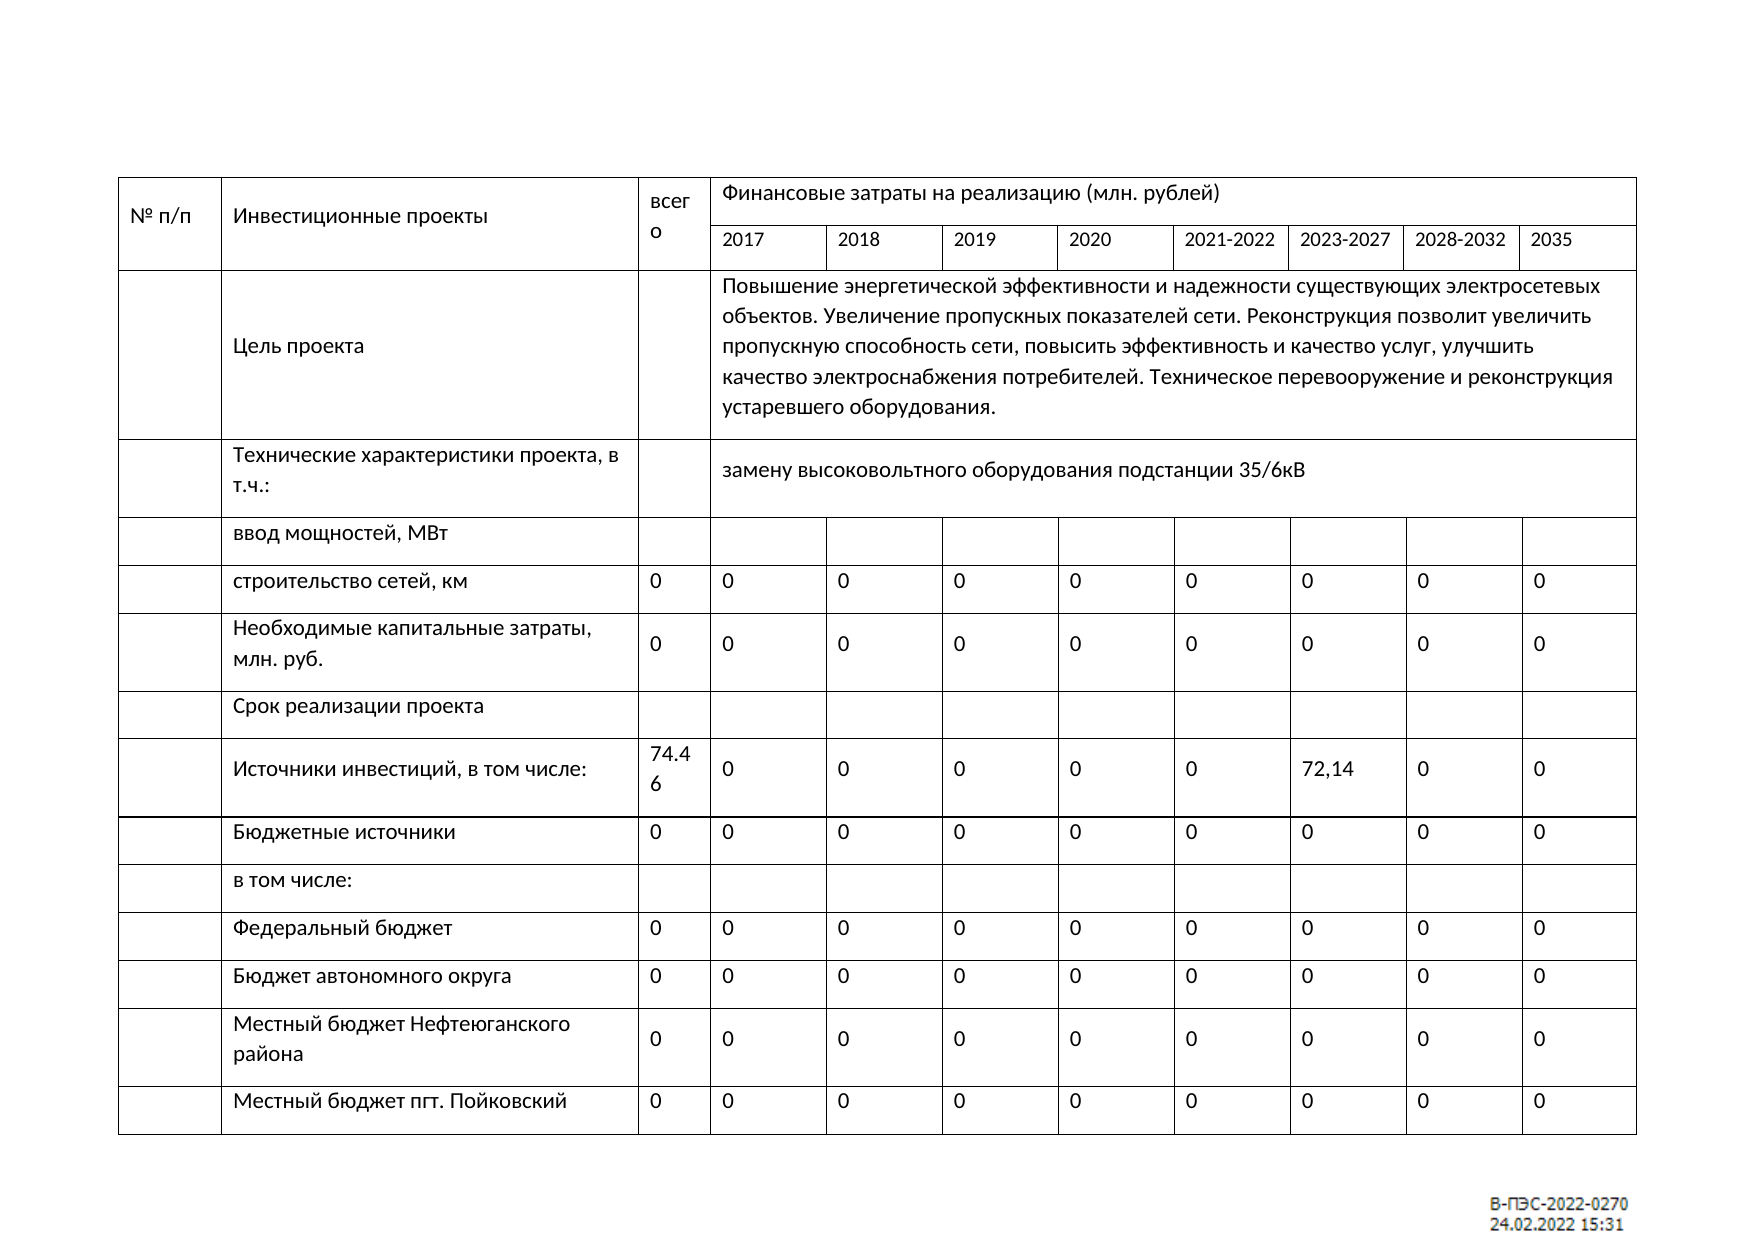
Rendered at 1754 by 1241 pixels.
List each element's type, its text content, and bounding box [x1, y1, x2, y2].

table_cell 0 [1407, 961, 1522, 1008]
table_cell [1291, 518, 1406, 565]
table_cell 0 [711, 614, 826, 691]
table_cell [639, 271, 710, 439]
table_cell замену высоковольтного оборудования подстанции 35/6кВ [711, 440, 1636, 517]
table_cell 0 [711, 913, 826, 960]
table_cell [1175, 692, 1290, 738]
table_cell [639, 865, 710, 912]
table_cell [119, 913, 221, 960]
table_cell [1523, 518, 1636, 565]
table_cell 0 [827, 913, 942, 960]
table_cell [119, 818, 221, 864]
table_cell в том числе: [222, 865, 638, 912]
table_header Финансовые затраты на реализацию (млн. рублей) [711, 178, 1636, 225]
table_cell [119, 1087, 221, 1133]
table_cell 0 [1407, 739, 1522, 816]
table_cell [1059, 518, 1174, 565]
table_cell Технические характеристики проекта, в т.ч.: [222, 440, 638, 517]
table_cell 0 [639, 913, 710, 960]
table_cell Федеральный бюджет [222, 913, 638, 960]
table_cell [119, 739, 221, 816]
table_cell 0 [711, 1009, 826, 1086]
table_cell 0 [827, 566, 942, 612]
table_cell 0 [1059, 913, 1174, 960]
table_cell [639, 692, 710, 738]
table_cell 0 [1059, 961, 1174, 1008]
table_cell [639, 440, 710, 517]
table_cell 2018 [827, 226, 942, 270]
table_cell [1059, 692, 1174, 738]
picture [1488, 1193, 1636, 1234]
table_cell 2020 [1058, 226, 1173, 270]
table_cell [119, 692, 221, 738]
table_cell 0 [943, 913, 1058, 960]
table_cell 0 [1059, 1009, 1174, 1086]
table_cell [827, 518, 942, 565]
table_cell 0 [1523, 739, 1636, 816]
table_cell [119, 518, 221, 565]
table_cell [943, 518, 1058, 565]
table_cell [827, 865, 942, 912]
table_cell 0 [1175, 913, 1290, 960]
table_cell 0 [1059, 818, 1174, 864]
table_cell строительство сетей, км [222, 566, 638, 612]
table_cell 0 [711, 1087, 826, 1133]
table_cell 0 [639, 818, 710, 864]
table_cell 0 [827, 1009, 942, 1086]
table_cell Повышение энергетической эффективности и надежности существующих электросетевых объектов. Увеличение пропускных показателей сети. Реконструкция позволит увеличить пропускную способность сети, повысить эффективность и качество услуг, улучшить качество электроснабжения потребителей. Техническое перевооружение и реконструкция устаревшего оборудования. [711, 271, 1636, 439]
table_cell [943, 692, 1058, 738]
table_cell 0 [1407, 818, 1522, 864]
table_cell Бюджет автономного округа [222, 961, 638, 1008]
table_cell 2021-2022 [1174, 226, 1288, 270]
table_cell [943, 865, 1058, 912]
table_cell 0 [1291, 818, 1406, 864]
table_cell 0 [1059, 614, 1174, 691]
table_cell 0 [1291, 1087, 1406, 1133]
table_cell [1175, 518, 1290, 565]
table_cell 0 [1523, 614, 1636, 691]
table_cell 2028-2032 [1404, 226, 1519, 270]
table_cell ввод мощностей, МВт [222, 518, 638, 565]
table_cell Источники инвестиций, в том числе: [222, 739, 638, 816]
table_cell 0 [1523, 961, 1636, 1008]
table_cell 0 [1175, 818, 1290, 864]
table_cell 2017 [711, 226, 826, 270]
table_cell 0 [1523, 566, 1636, 612]
table_cell 0 [1175, 614, 1290, 691]
table_cell 0 [1407, 614, 1522, 691]
table_cell 0 [711, 961, 826, 1008]
table_cell 0 [1523, 1009, 1636, 1086]
table_cell [119, 440, 221, 517]
table_cell 0 [1175, 1009, 1290, 1086]
table_cell [711, 865, 826, 912]
table_cell Местный бюджет Нефтеюганского района [222, 1009, 638, 1086]
table_cell [1291, 692, 1406, 738]
table_cell 0 [639, 614, 710, 691]
table_cell [119, 566, 221, 612]
table_cell 0 [827, 1087, 942, 1133]
table_cell 0 [827, 818, 942, 864]
table_cell [639, 518, 710, 565]
table_cell [827, 692, 942, 738]
table_cell 0 [943, 739, 1058, 816]
table_cell 0 [943, 1009, 1058, 1086]
table_cell 0 [1059, 739, 1174, 816]
table_cell 0 [639, 1087, 710, 1133]
table_cell 0 [1175, 961, 1290, 1008]
table_cell 0 [1523, 818, 1636, 864]
table_cell 0 [1291, 1009, 1406, 1086]
table_cell [119, 865, 221, 912]
table_cell [711, 692, 826, 738]
table_cell [711, 518, 826, 565]
table_cell 0 [1059, 1087, 1174, 1133]
table_cell 0 [1523, 913, 1636, 960]
table_cell 0 [1407, 913, 1522, 960]
table_cell [1407, 865, 1522, 912]
table_cell 0 [943, 961, 1058, 1008]
table_cell 2023-2027 [1289, 226, 1403, 270]
table_cell [1175, 865, 1290, 912]
table_cell [119, 1009, 221, 1086]
table_cell 0 [639, 961, 710, 1008]
table_cell [1291, 865, 1406, 912]
table_cell 0 [943, 566, 1058, 612]
table_cell 0 [1407, 1087, 1522, 1133]
table_cell 0 [827, 961, 942, 1008]
table_cell 0 [943, 614, 1058, 691]
table_cell 0 [943, 818, 1058, 864]
table_cell [1059, 865, 1174, 912]
table_cell 72,14 [1291, 739, 1406, 816]
table_cell [119, 961, 221, 1008]
table_cell 0 [1175, 1087, 1290, 1133]
table_cell 0 [943, 1087, 1058, 1133]
table_cell [119, 271, 221, 439]
table_cell 0 [711, 739, 826, 816]
table_cell 0 [1523, 1087, 1636, 1133]
table_cell 0 [711, 566, 826, 612]
table_cell [119, 614, 221, 691]
table_cell Цель проекта [222, 271, 638, 439]
table_cell 0 [639, 566, 710, 612]
table_cell Бюджетные источники [222, 818, 638, 864]
table_cell 0 [1407, 1009, 1522, 1086]
table_cell 0 [1175, 566, 1290, 612]
table_cell Необходимые капитальные затраты, млн. руб. [222, 614, 638, 691]
table_cell [1407, 692, 1522, 738]
table_cell 0 [639, 1009, 710, 1086]
table_cell [1523, 692, 1636, 738]
table_cell 0 [1407, 566, 1522, 612]
table_cell 0 [827, 739, 942, 816]
table_cell [1407, 518, 1522, 565]
table_header Инвестиционные проекты [222, 178, 638, 270]
table_cell 0 [1291, 566, 1406, 612]
table_cell 0 [1175, 739, 1290, 816]
table_header № п/п [119, 178, 221, 270]
table_cell 0 [1291, 614, 1406, 691]
table_header всего [639, 178, 710, 270]
table_cell Срок реализации проекта [222, 692, 638, 738]
table_cell 0 [1291, 961, 1406, 1008]
table_cell 0 [1291, 913, 1406, 960]
table_cell Местный бюджет пгт. Пойковский [222, 1087, 638, 1133]
table_cell 0 [827, 614, 942, 691]
table_cell 2035 [1520, 226, 1636, 270]
table_cell 0 [1059, 566, 1174, 612]
table_cell 2019 [943, 226, 1057, 270]
table_cell [1523, 865, 1636, 912]
table_cell 74.46 [639, 739, 710, 816]
table_cell 0 [711, 818, 826, 864]
